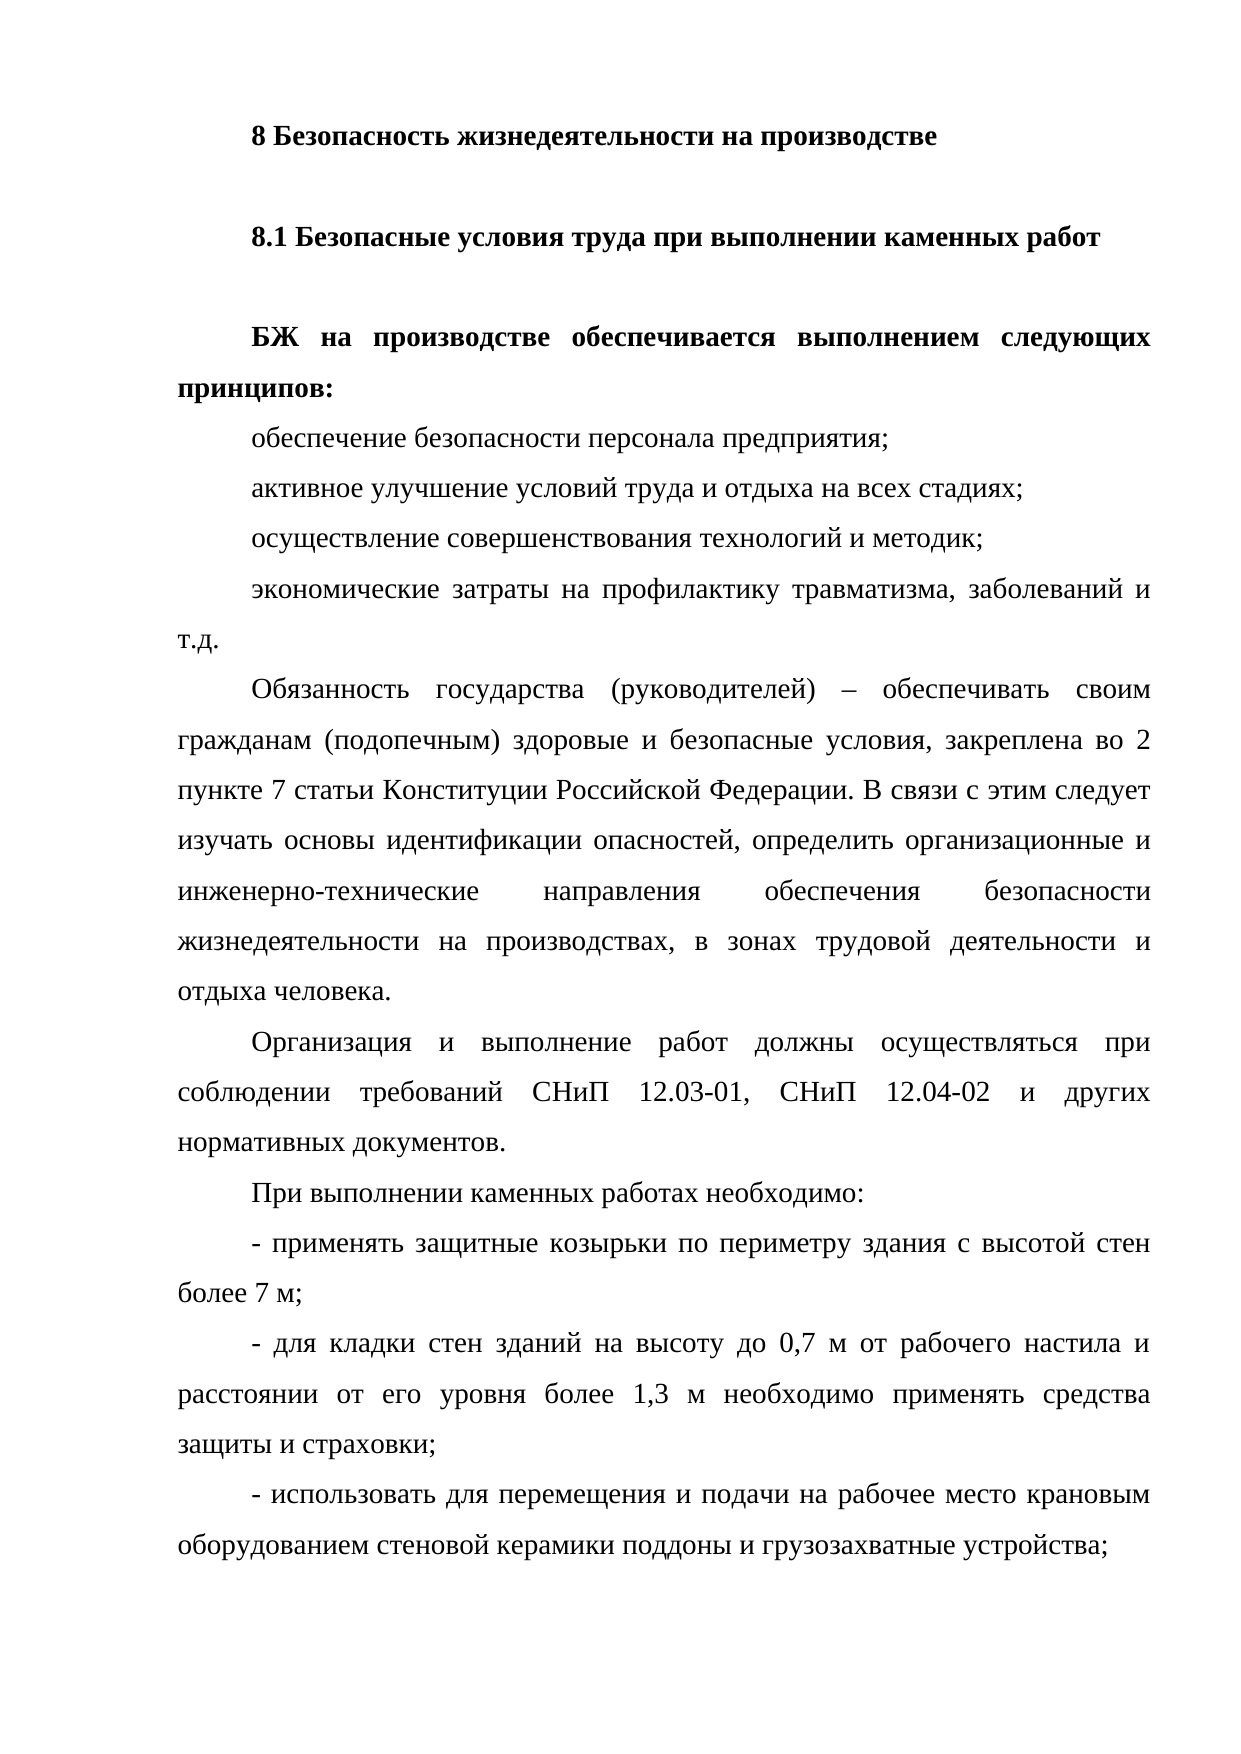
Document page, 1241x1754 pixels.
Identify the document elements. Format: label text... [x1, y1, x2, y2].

text активное улучшение условий труда и отдыха на всех стадиях; [177, 470, 1152, 504]
text - использовать для перемещения и подачи на рабочее место крановым оборудованием стеновой керамики поддоны и грузозахватные устройства; [177, 1477, 1152, 1560]
text Обязанность государства (руководителей) – обеспечивать своим гражданам (подопечным) здоровые и безопасные условия, закреплена во 2 пункте 7 статьи Конституции Российской Федерации. В связи с этим следует изучать основы идентификации опасностей, определить организационные и инженерно-технические направления обеспечения безопасности жизнедеятельности на производствах, в зонах трудовой деятельности и отдыха человека. [177, 672, 1152, 1007]
text 8 Безопасность жизнедеятельности на производстве [177, 118, 1152, 152]
text 8.1 Безопасные условия труда при выполнении каменных работ [177, 219, 1152, 252]
text экономические затраты на профилактику травматизма, заболеваний и т.д. [177, 571, 1152, 655]
text - применять защитные козырьки по периметру здания с высотой стен более 7 м; [177, 1225, 1152, 1309]
text осуществление совершенствования технологий и методик; [177, 521, 1152, 554]
text При выполнении каменных работах необходимо: [177, 1175, 1152, 1208]
text - для кладки стен зданий на высоту до 0,7 м от рабочего настила и расстоянии от его уровня более 1,3 м необходимо применять средства защиты и страховки; [177, 1326, 1152, 1460]
text БЖ на производстве обеспечивается выполнением следующих принципов: [177, 319, 1152, 403]
text обеспечение безопасности персонала предприятия; [177, 420, 1152, 453]
text Организация и выполнение работ должны осуществляться при соблюдении требований СНиП 12.03-01, СНиП 12.04-02 и других нормативных документов. [177, 1024, 1152, 1158]
